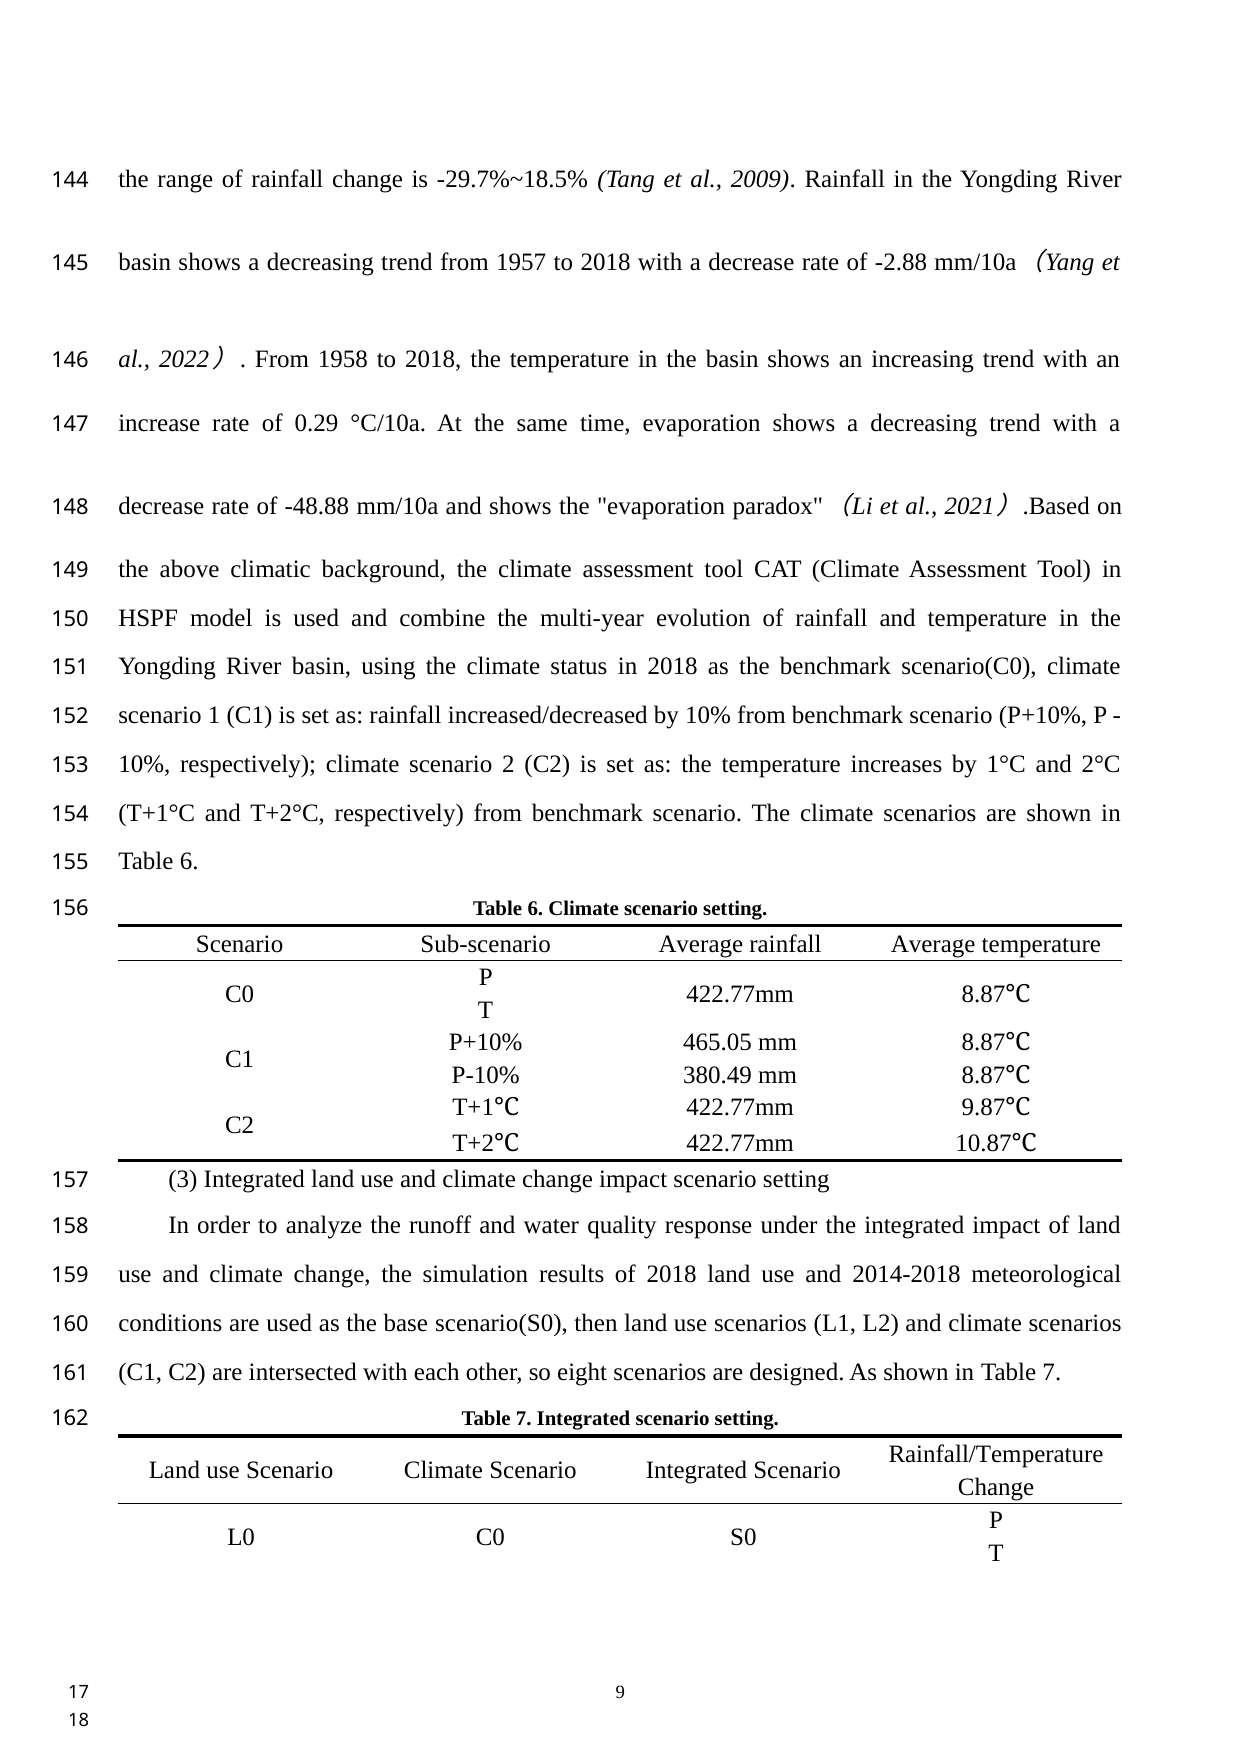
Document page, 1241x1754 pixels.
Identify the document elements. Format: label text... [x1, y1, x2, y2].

text (3) Integrated land use and climate change impact scenario setting [118, 1162, 1122, 1194]
table_header Climate Scenario [364, 1438, 617, 1502]
table_cell C0 [118, 961, 360, 1026]
table_cell P-10% [360, 1058, 610, 1091]
table_cell 422.77mm [610, 1123, 869, 1159]
text Table 7. Integrated scenario setting. [118, 1402, 1122, 1434]
table_header Land use Scenario [118, 1438, 364, 1502]
text In order to analyze the runoff and water quality response under the integrated impact of land use and climate change, the simulation results of 2018 land use and 2014-2018 meteorological conditions are used as the base scenario(S0), then land use scenarios (L1, L2) and climate scenarios (C1, C2) are intersected with each other, so eight scenarios are designed. As shown in Table 7. [118, 1209, 1122, 1387]
table_cell 10.87℃ [869, 1123, 1122, 1159]
table_cell 9.87℃ [869, 1091, 1122, 1123]
table_cell 8.87℃ [869, 1026, 1122, 1058]
table_header Average temperature [869, 927, 1122, 959]
table_cell L0 [118, 1504, 364, 1568]
table_header Integrated Scenario [617, 1438, 869, 1502]
table_cell 465.05 mm [610, 1026, 869, 1058]
table_cell 8.87℃ [869, 1058, 1122, 1091]
table_header Sub-scenario [360, 927, 610, 959]
table_header Rainfall/Temperature Change [870, 1438, 1122, 1502]
table_cell 422.77mm [610, 961, 869, 1026]
table_cell C1 [118, 1026, 360, 1091]
table_cell 8.87℃ [869, 961, 1122, 1026]
table_cell 422.77mm [610, 1091, 869, 1123]
table_cell P T [360, 961, 610, 1026]
table_cell S0 [617, 1504, 869, 1568]
text Table 6. Climate scenario setting. [118, 891, 1122, 924]
table_header Average rainfall [610, 927, 869, 959]
table_cell C0 [364, 1504, 617, 1568]
table_cell T+1℃ [360, 1091, 610, 1123]
table_cell P T [870, 1504, 1122, 1568]
table_cell T+2℃ [360, 1123, 610, 1159]
table_cell C2 [118, 1091, 360, 1159]
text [118, 162, 1122, 877]
table_cell 380.49 mm [610, 1058, 869, 1091]
table_header Scenario [118, 927, 360, 959]
table_cell P+10% [360, 1026, 610, 1058]
